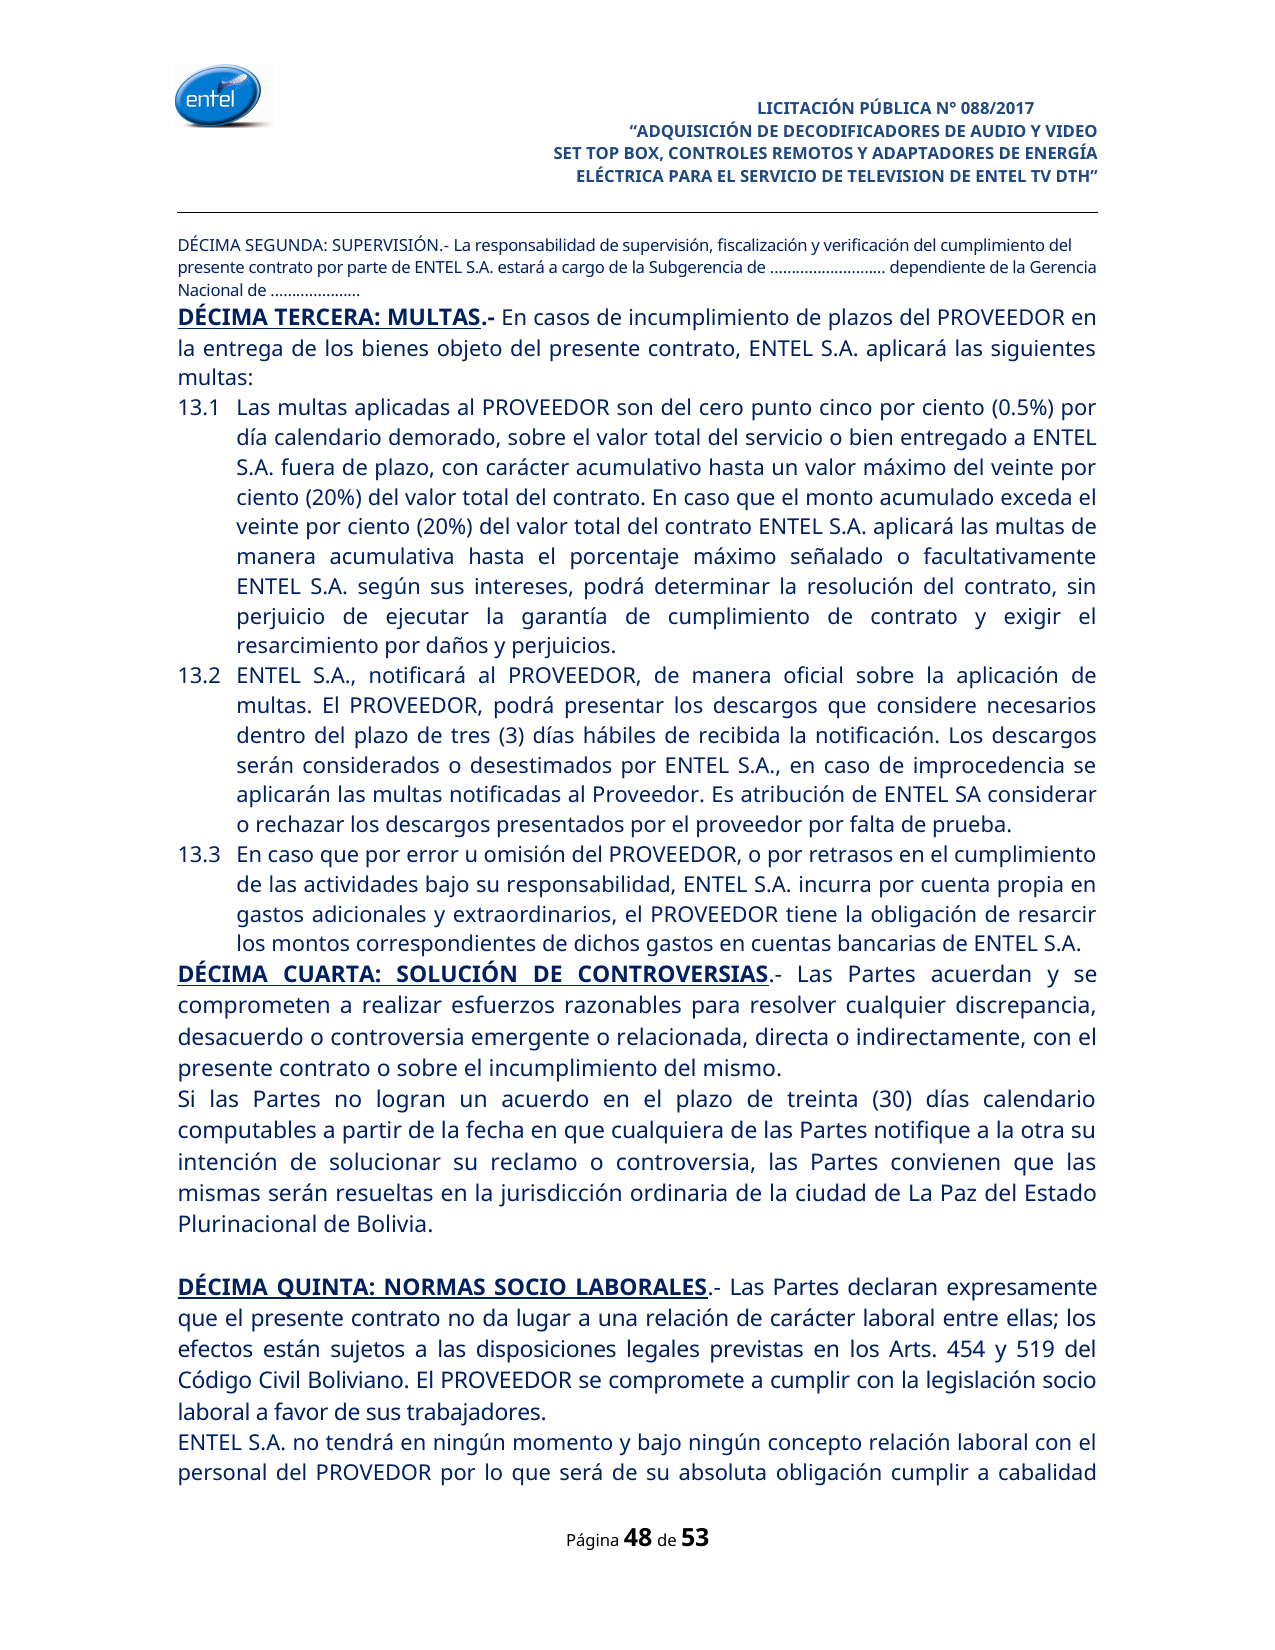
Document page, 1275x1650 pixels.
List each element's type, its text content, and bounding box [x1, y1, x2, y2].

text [177, 1427, 1098, 1486]
text Si las Partes no logran un acuerdo en el plazo de treinta (30) días calendario computables a partir de la fecha en que cualquiera de las Partes notifique a la otra su intención de solucionar su reclamo o controversia, las Partes convienen que las mismas serán resueltas en la jurisdicción ordinaria de la ciudad de La Paz del Estado Plurinacional de Bolivia. [177, 1083, 1098, 1239]
text DÉCIMA SEGUNDA: SUPERVISIÓN.- La responsabilidad de supervisión, fiscalización y verificación del cumplimiento del presente contrato por parte de ENTEL S.A. estará a cargo de la Subgerencia de ……………………… dependiente de la Gerencia Nacional de ………………… [177, 233, 1098, 301]
text DÉCIMA CUARTA: SOLUCIÓN DE CONTROVERSIAS.- Las Partes acuerdan y se comprometen a realizar esfuerzos razonables para resolver cualquier discrepancia, desacuerdo o controversia emergente o relacionada, directa o indirectamente, con el presente contrato o sobre el incumplimiento del mismo. [177, 958, 1098, 1083]
text DÉCIMA TERCERA: MULTAS.- En casos de incumplimiento de plazos del PROVEEDOR en la entrega de los bienes objeto del presente contrato, ENTEL S.A. aplicará las siguientes multas: [177, 301, 1098, 392]
text DÉCIMA QUINTA: NORMAS SOCIO LABORALES.- Las Partes declaran expresamente que el presente contrato no da lugar a una relación de carácter laboral entre ellas; los efectos están sujetos a las disposiciones legales previstas en los Arts. 454 y 519 del Código Civil Boliviano. El PROVEEDOR se compromete a cumplir con la legislación socio laboral a favor de sus trabajadores. [177, 1271, 1098, 1427]
text 13.2 ENTEL S.A., notificará al PROVEEDOR, de manera oficial sobre la aplicación de multas. El PROVEEDOR, podrá presentar los descargos que considere necesarios dentro del plazo de tres (3) días hábiles de recibida la notificación. Los descargos serán considerados o desestimados por ENTEL S.A., en caso de improcedencia se aplicarán las multas notificadas al Proveedor. Es atribución de ENTEL SA considerar o rechazar los descargos presentados por el proveedor por falta de prueba. [177, 660, 1098, 839]
picture [174, 64, 274, 128]
text 13.3 En caso que por error u omisión del PROVEEDOR, o por retrasos en el cumplimiento de las actividades bajo su responsabilidad, ENTEL S.A. incurra por cuenta propia en gastos adicionales y extraordinarios, el PROVEEDOR tiene la obligación de resarcir los montos correspondientes de dichos gastos en cuentas bancarias de ENTEL S.A. [177, 839, 1098, 958]
text 13.1 Las multas aplicadas al PROVEEDOR son del cero punto cinco por ciento (0.5%) por día calendario demorado, sobre el valor total del servicio o bien entregado a ENTEL S.A. fuera de plazo, con carácter acumulativo hasta un valor máximo del veinte por ciento (20%) del valor total del contrato. En caso que el monto acumulado exceda el veinte por ciento (20%) del valor total del contrato ENTEL S.A. aplicará las multas de manera acumulativa hasta el porcentaje máximo señalado o facultativamente ENTEL S.A. según sus intereses, podrá determinar la resolución del contrato, sin perjuicio de ejecutar la garantía de cumplimiento de contrato y exigir el resarcimiento por daños y perjuicios. [177, 392, 1098, 660]
